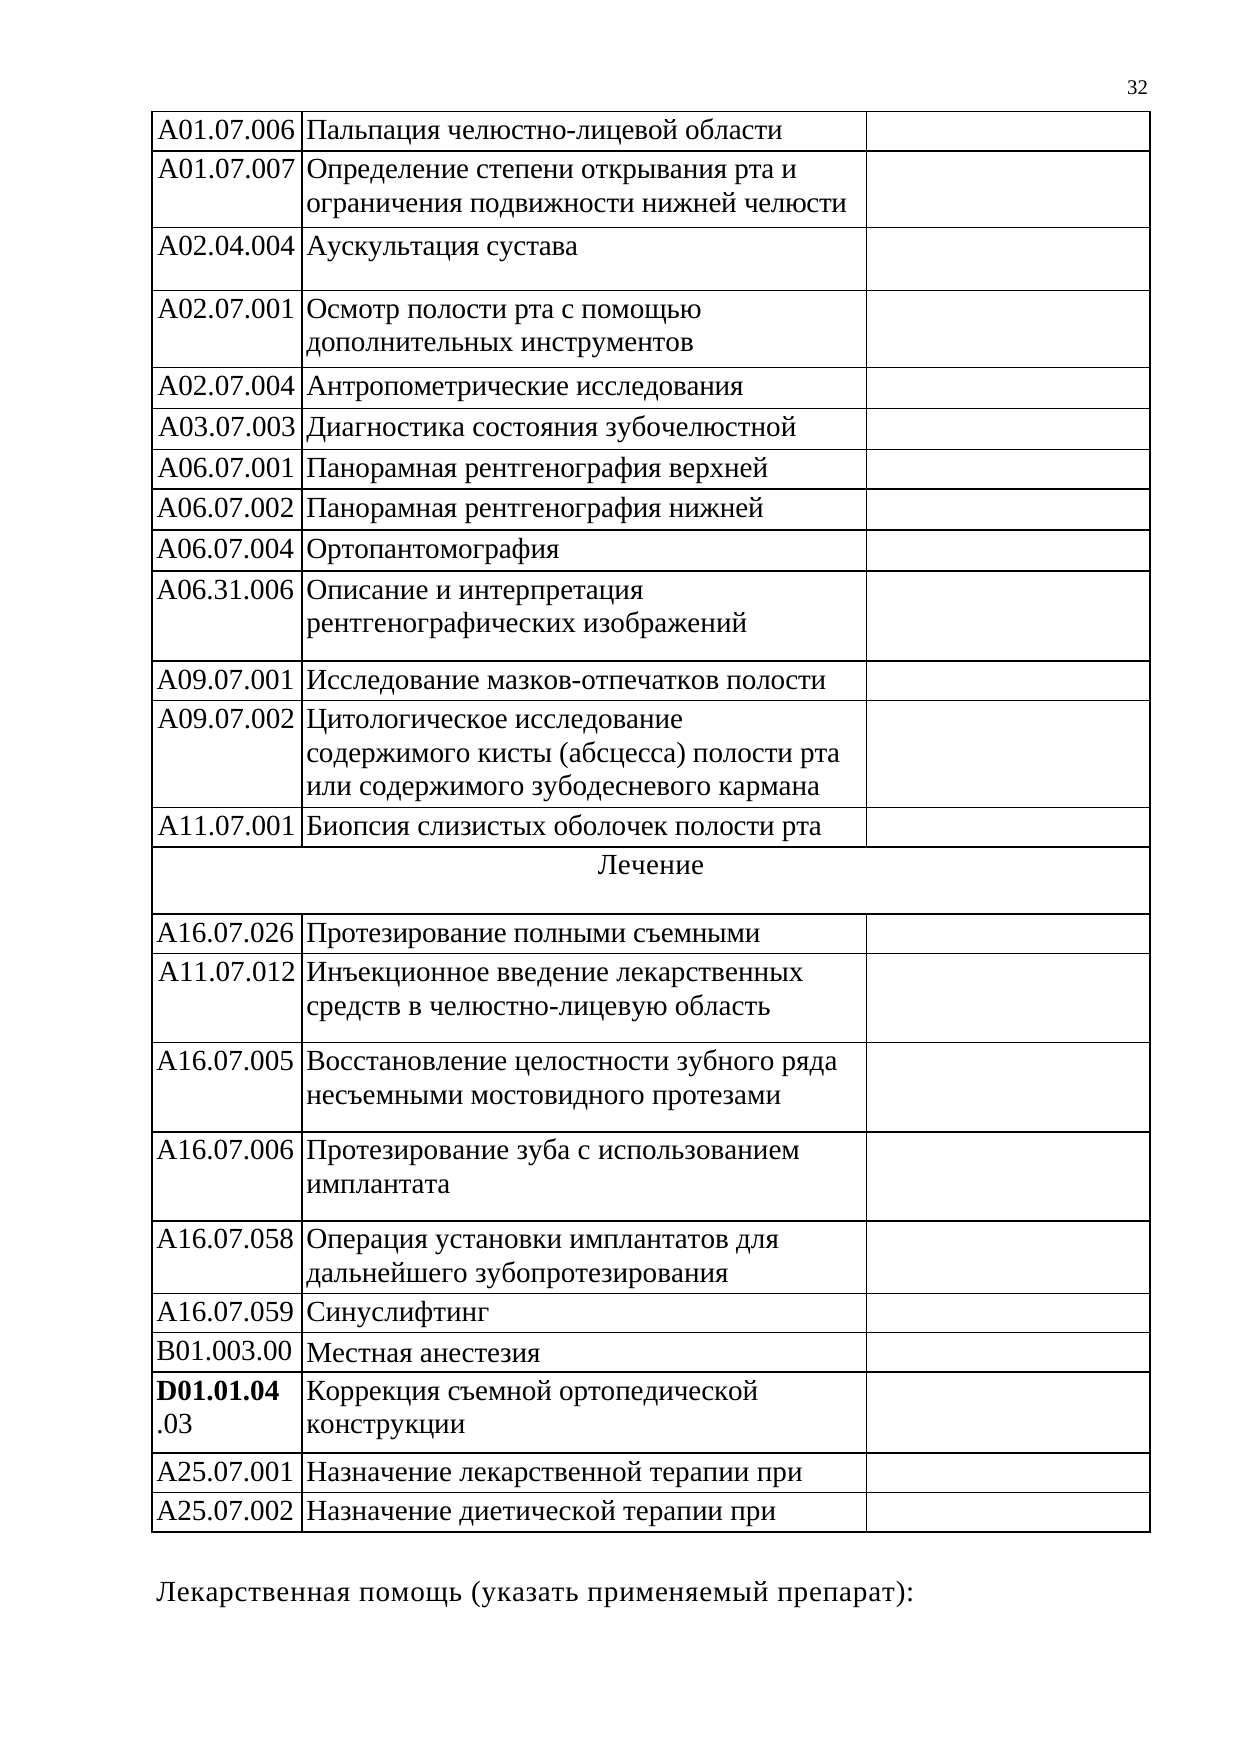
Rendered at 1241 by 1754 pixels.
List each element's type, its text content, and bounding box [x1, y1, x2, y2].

table_cell Пальпация челюстно-лицевой области [303, 112, 866, 150]
table_cell Операция установки имплантатов для дальнейшего зубопротезирования [303, 1222, 866, 1292]
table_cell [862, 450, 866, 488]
table_cell Восстановление целостности зубного ряда несъемными мостовидного протезами [303, 1043, 866, 1131]
table_cell [867, 291, 1149, 366]
table_cell A06.31.006 [153, 572, 301, 660]
table_cell B01.003.004.001 [153, 1333, 301, 1371]
table_cell [867, 1294, 1149, 1332]
table_cell Цитологическое исследование содержимого кисты (абсцесса) полости рта или содержимого зубодесневого кармана [303, 701, 866, 807]
table_cell [867, 368, 1149, 408]
table_cell [867, 228, 1149, 289]
table_cell А03.07.003 [153, 409, 301, 449]
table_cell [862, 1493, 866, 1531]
table_cell [867, 152, 1149, 227]
table_cell Синуслифтинг [303, 1294, 866, 1332]
table_cell [867, 531, 1149, 570]
table_cell А06.07.002 [153, 490, 301, 529]
table_cell [867, 1043, 1149, 1131]
table_cell Диагностика состояния зубочелюстной системы с помощью методов и средств лучевой визуализации [303, 409, 866, 449]
table_cell А25.07.001 [153, 1454, 301, 1492]
table_cell [867, 490, 1149, 529]
table_cell А02.04.004 [153, 228, 301, 289]
table_cell А06.07.004 [153, 531, 301, 570]
table_cell D01.01.04 .03 [153, 1373, 301, 1452]
table_cell [867, 572, 1149, 660]
table_cell [867, 662, 1149, 700]
table_cell [867, 1454, 1149, 1492]
table_cell А16.07.026 [153, 915, 301, 953]
text Лекарственная помощь (указать применяемый препарат): [156, 1561, 1028, 1611]
table_cell А06.07.001 [153, 450, 301, 488]
table_cell А09.07.001 [153, 662, 301, 700]
table_cell [867, 1373, 1149, 1452]
table_cell А01.07.007 [153, 152, 301, 227]
table_cell Осмотр полости рта с помощью дополнительных инструментов [303, 291, 866, 366]
table_cell А02.07.001 [153, 291, 301, 366]
table_cell [867, 1493, 1149, 1531]
table_cell Местная анестезия [303, 1333, 866, 1371]
table_cell Коррекция съемной ортопедической конструкции [303, 1373, 866, 1452]
table_cell А02.07.004 [153, 368, 301, 408]
table_cell А25.07.002 [153, 1493, 301, 1531]
table_cell А11.07.001 [153, 808, 301, 846]
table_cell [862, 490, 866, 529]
table_cell [867, 808, 1149, 846]
table_cell А16.07.006 [153, 1133, 301, 1220]
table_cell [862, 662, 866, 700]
table_cell [867, 1333, 1149, 1371]
table_cell Описание и интерпретация рентгенографических изображений [303, 572, 866, 660]
table_cell А01.07.006 [153, 112, 301, 150]
table_cell Биопсия слизистых оболочек полости рта [303, 808, 866, 846]
table_cell [867, 1222, 1149, 1292]
table_cell Протезирование зуба с использованием имплантата [303, 1133, 866, 1220]
table_cell [867, 954, 1149, 1042]
table_cell А09.07.002 [153, 701, 301, 807]
table_cell [867, 701, 1149, 807]
table_cell А11.07.012 [153, 954, 301, 1042]
table_cell А16.07.005 [153, 1043, 301, 1131]
table_cell Антропометрические исследования [303, 368, 866, 408]
table_cell Инъекционное введение лекарственных средств в челюстно-лицевую область [303, 954, 866, 1042]
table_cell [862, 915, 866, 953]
table_cell [867, 112, 1149, 150]
table_cell А16.07.058 [153, 1222, 301, 1292]
table_cell Определение степени открывания рта и ограничения подвижности нижней челюсти [303, 152, 866, 227]
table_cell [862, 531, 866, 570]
table_cell Лечение [153, 848, 1149, 913]
table_cell [867, 450, 1149, 488]
table_cell [867, 409, 1149, 449]
table_cell [867, 915, 1149, 953]
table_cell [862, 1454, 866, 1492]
table_cell А16.07.059 [153, 1294, 301, 1332]
table_cell [867, 1133, 1149, 1220]
table_cell Аускультация сустава [303, 228, 866, 289]
